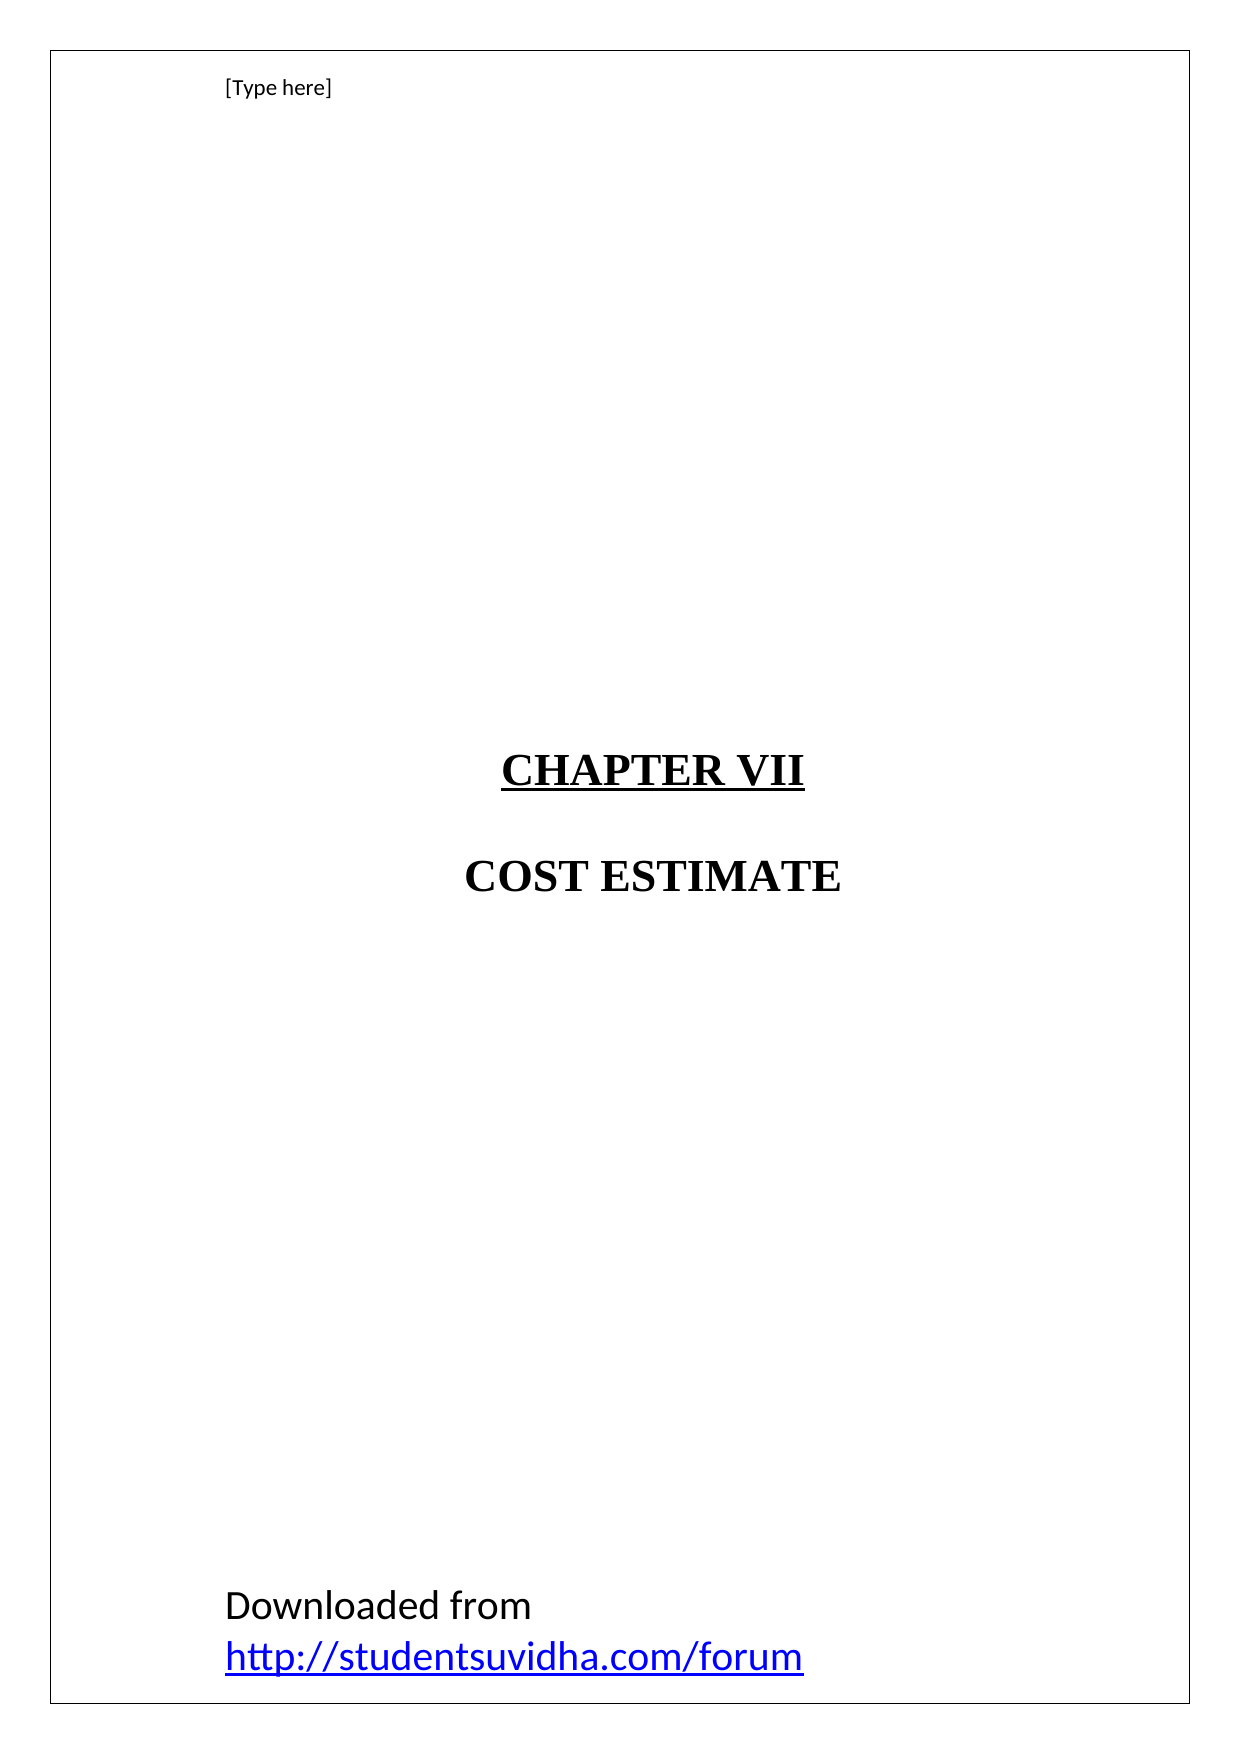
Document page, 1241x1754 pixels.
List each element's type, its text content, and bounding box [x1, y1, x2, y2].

text CHAPTER VII [225, 743, 1081, 796]
text COST ESTIMATE [225, 848, 1081, 901]
